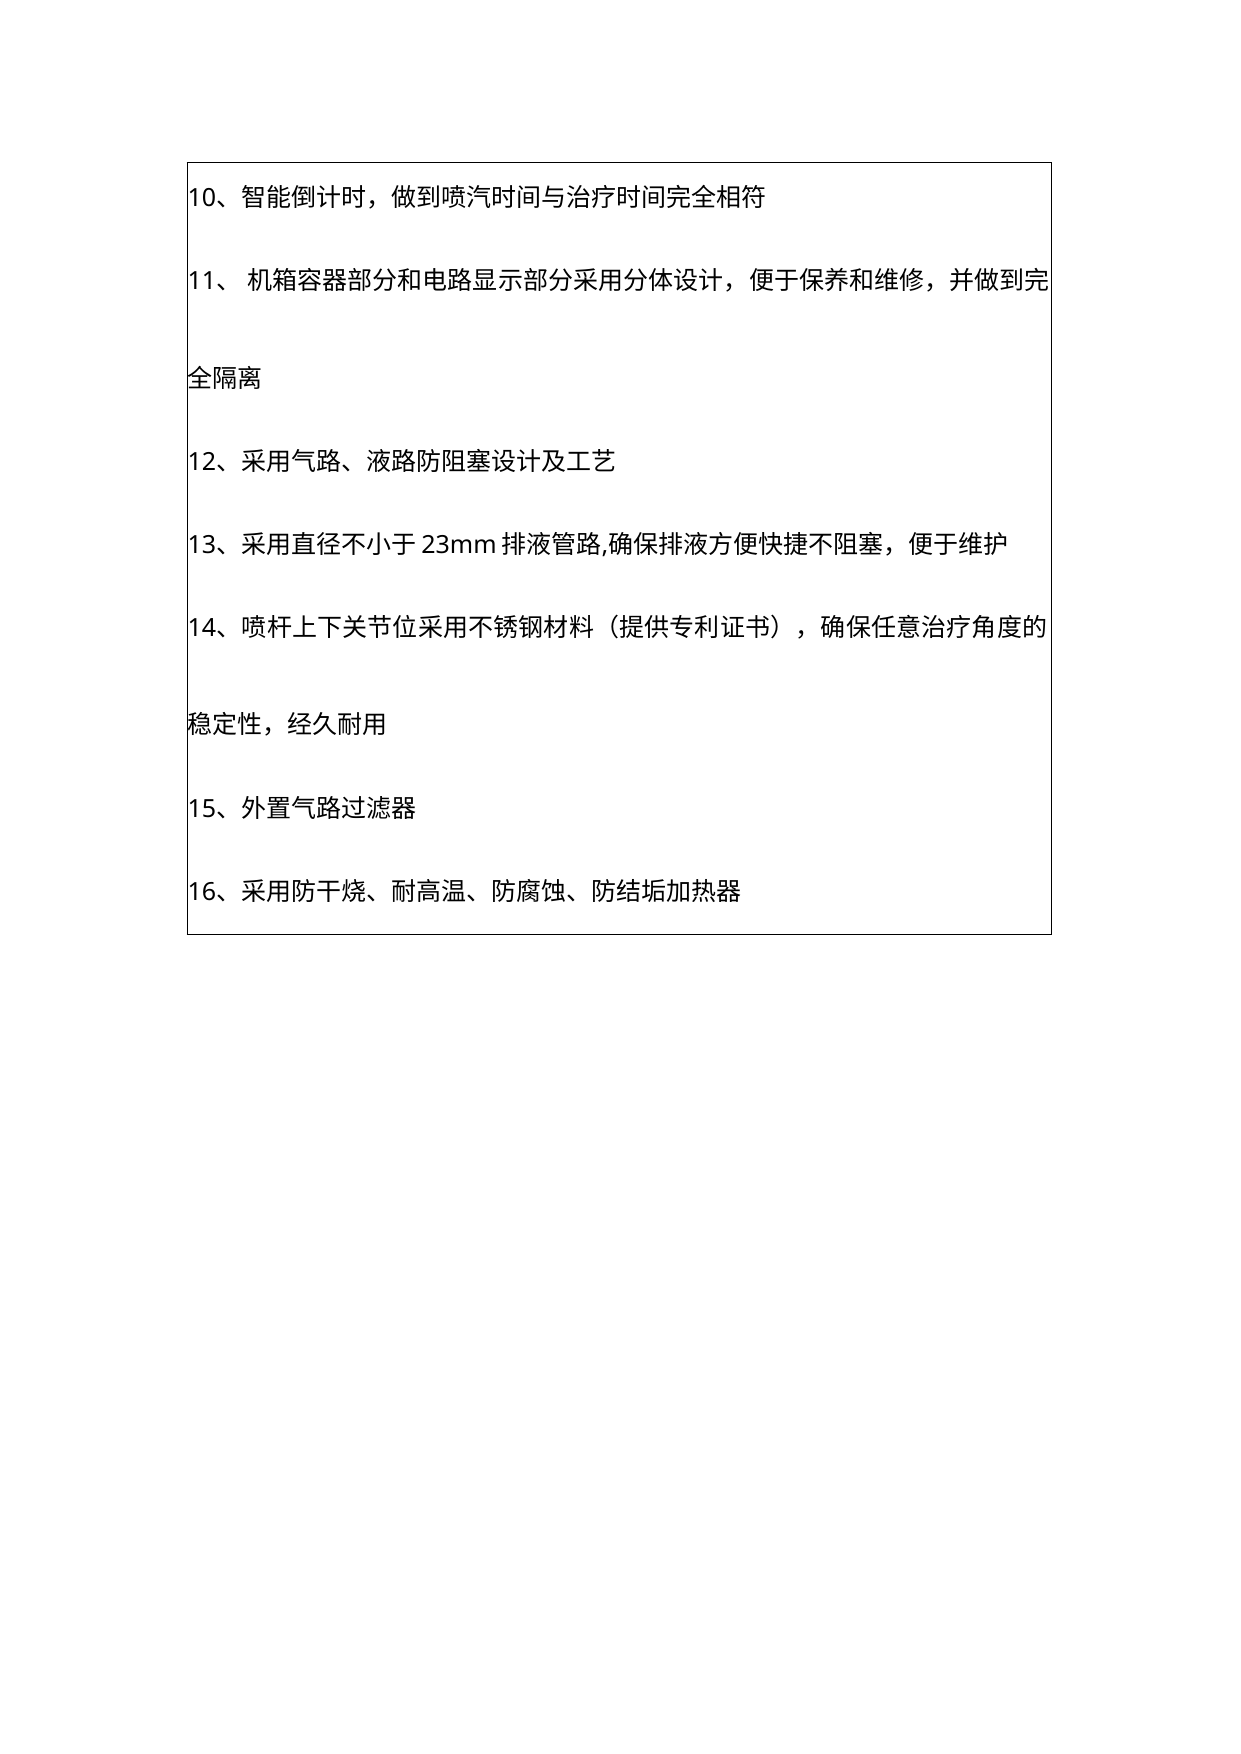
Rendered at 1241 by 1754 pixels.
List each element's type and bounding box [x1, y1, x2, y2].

table_cell [188, 163, 1051, 934]
